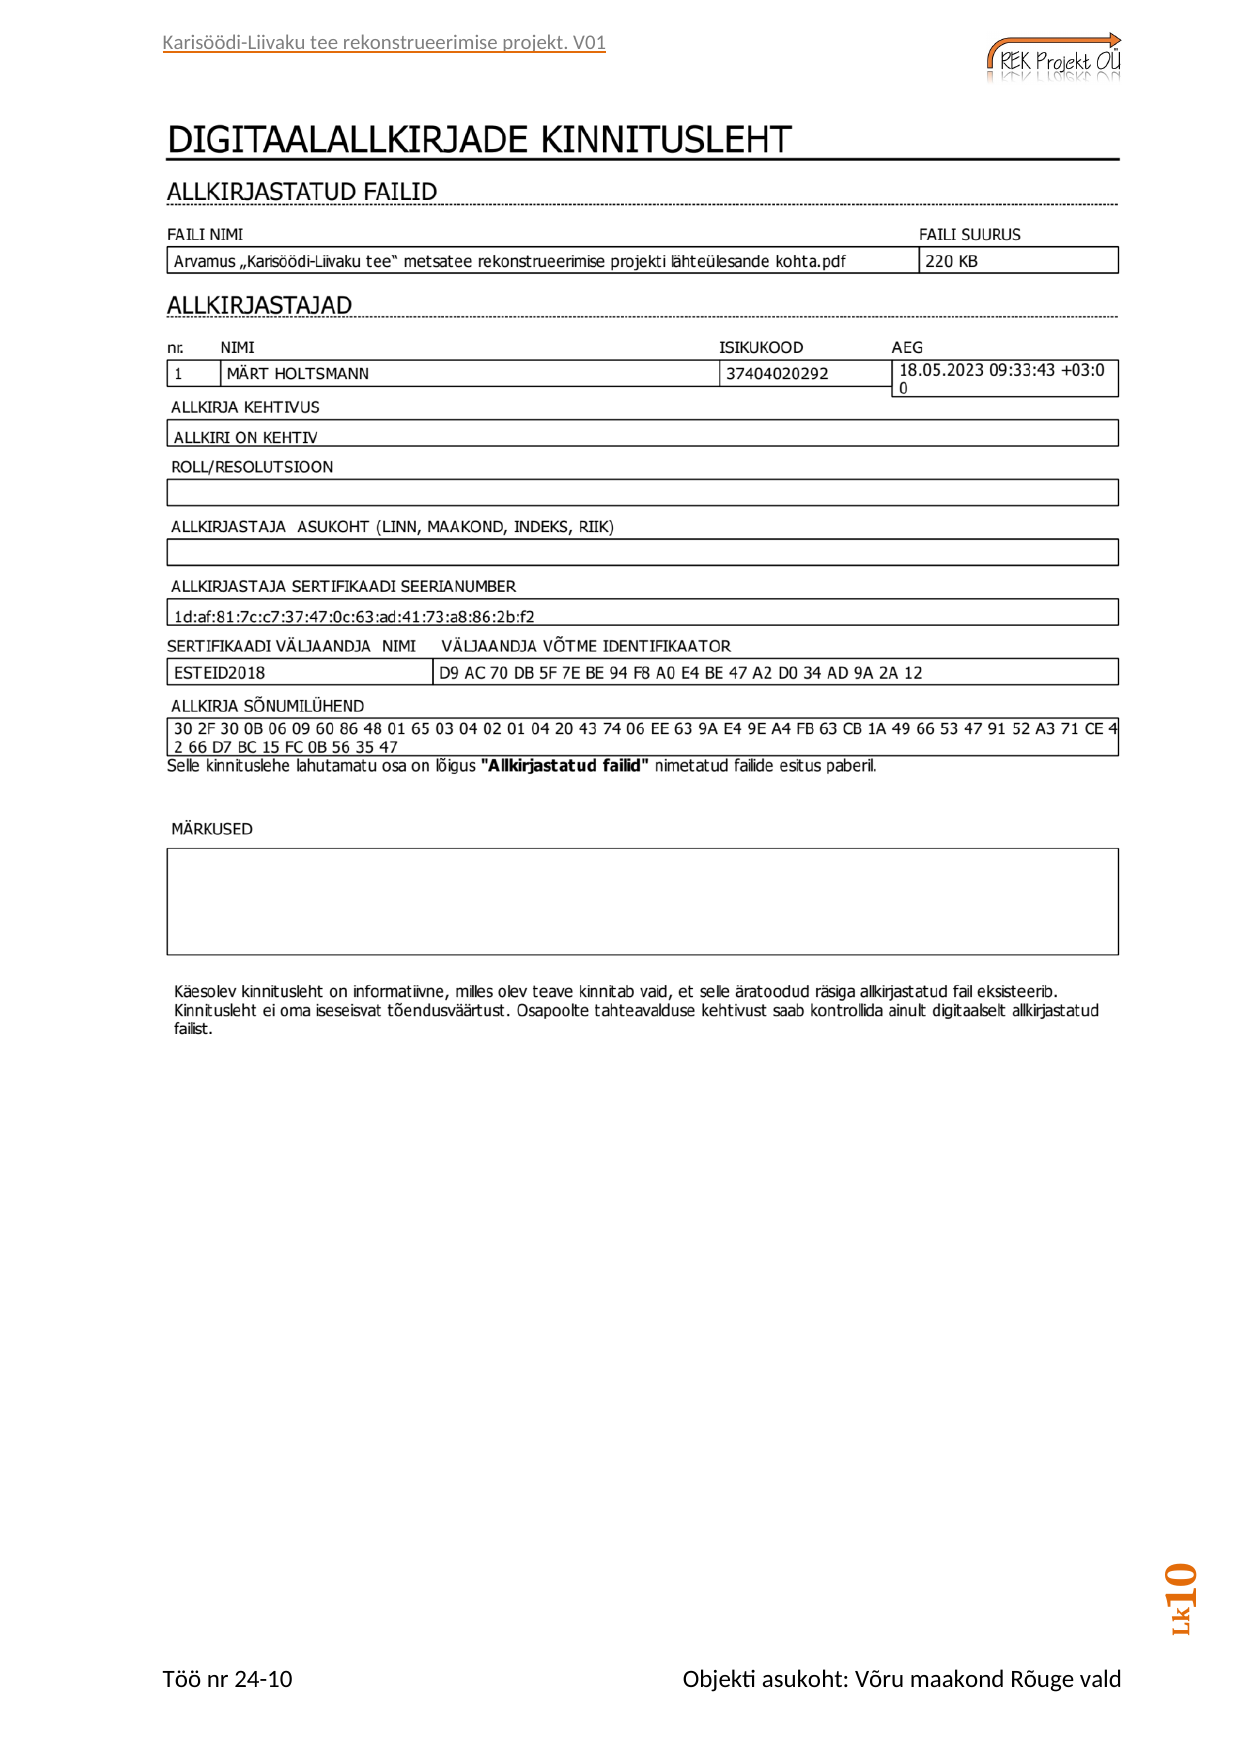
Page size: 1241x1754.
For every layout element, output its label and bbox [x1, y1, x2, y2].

picture [985, 31, 1123, 85]
picture [162, 118, 1123, 1062]
